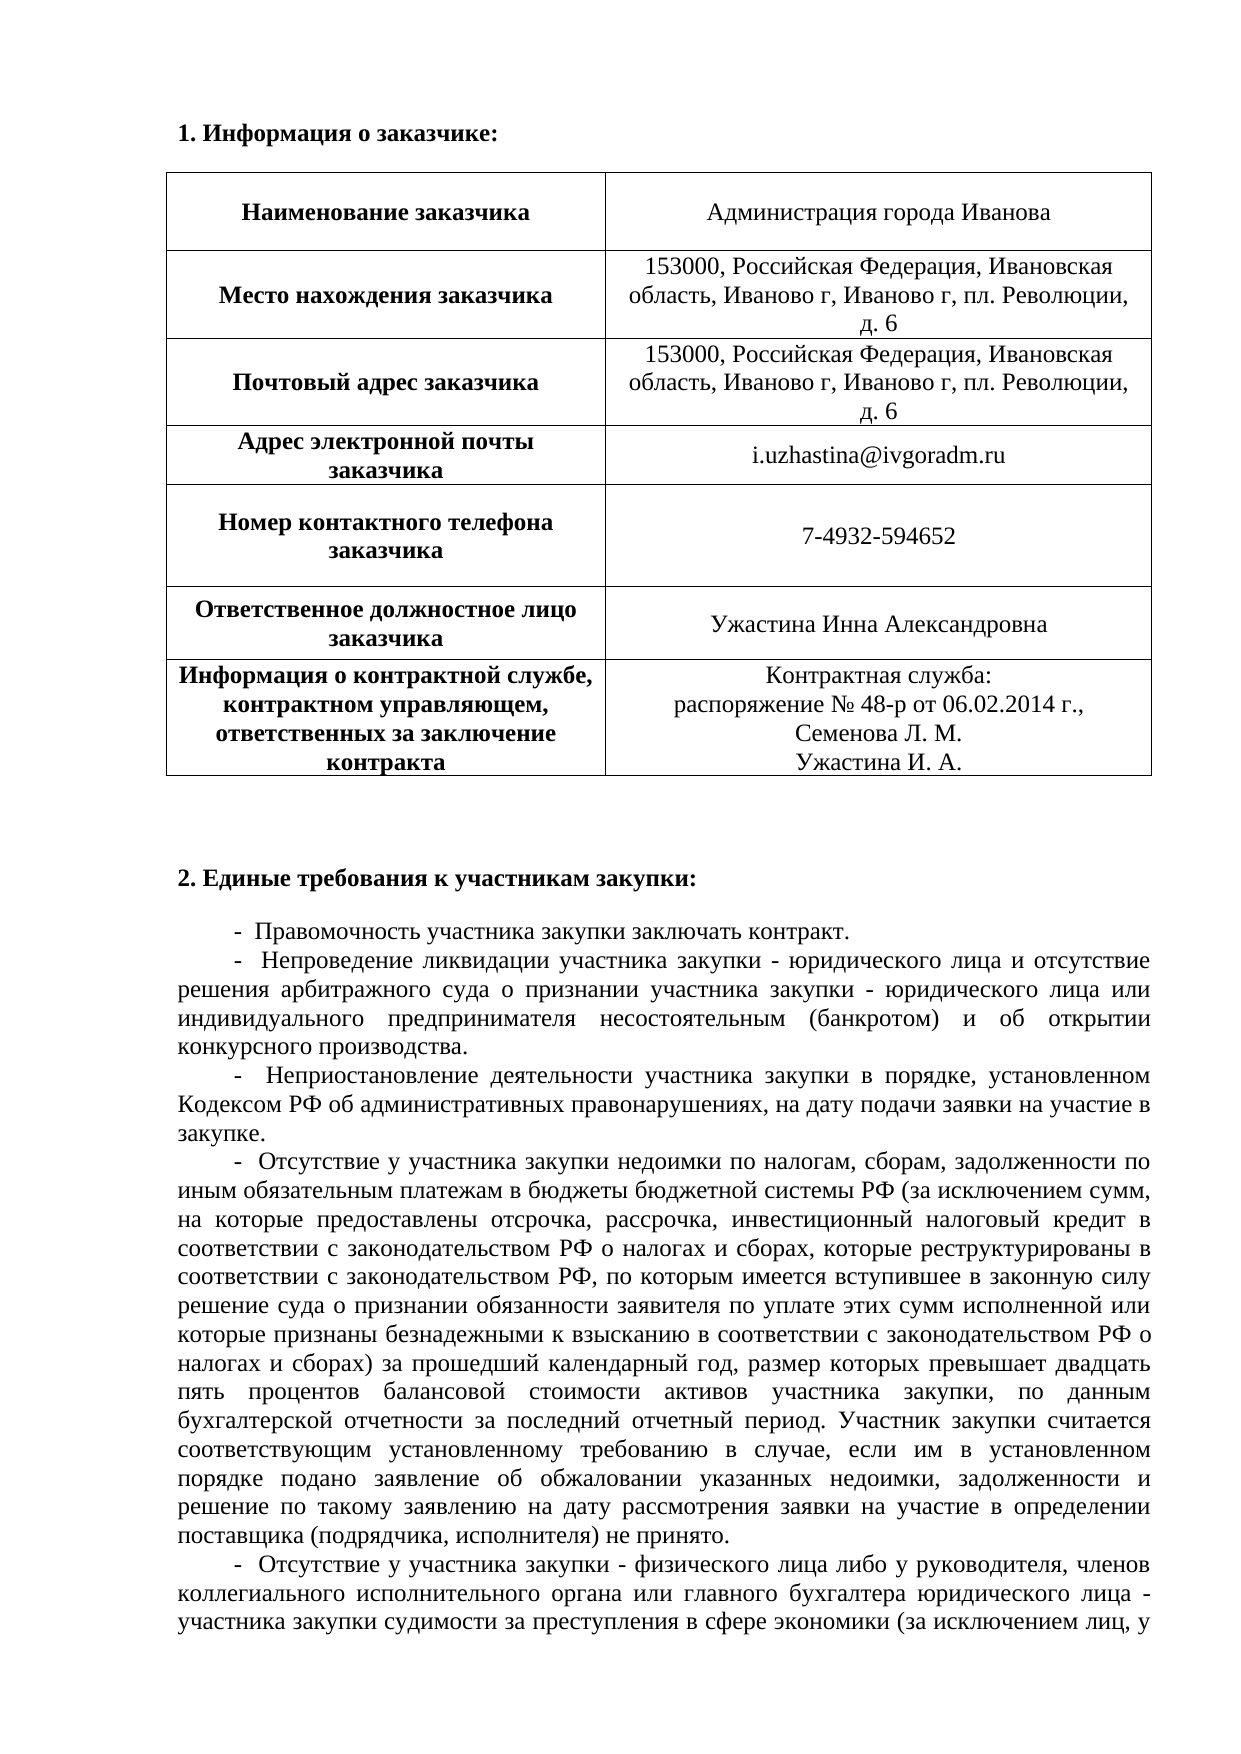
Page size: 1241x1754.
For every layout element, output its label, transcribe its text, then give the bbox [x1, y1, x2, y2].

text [177, 1549, 1152, 1635]
table_header Наименование заказчика [167, 173, 605, 250]
text - Отсутствие у участника закупки недоимки по налогам, сборам, задолженности по иным обязательным платежам в бюджеты бюджетной системы РФ (за исключением сумм, на которые предоставлены отсрочка, рассрочка, инвестиционный налоговый кредит в соответствии с законодательством РФ о налогах и сборах, которые реструктурированы в соответствии с законодательством РФ, по которым имеется вступившее в законную силу решение суда о признании обязанности заявителя по уплате этих сумм исполненной или которые признаны безнадежными к взысканию в соответствии с законодательством РФ о налогах и сборах) за прошедший календарный год, размер которых превышает двадцать пять процентов балансовой стоимости активов участника закупки, по данным бухгалтерской отчетности за последний отчетный период. Участник закупки считается соответствующим установленному требованию в случае, если им в установленном порядке подано заявление об обжаловании указанных недоимки, задолженности и решение по такому заявлению на дату рассмотрения заявки на участие в определении поставщика (подрядчика, исполнителя) не принято. [177, 1146, 1152, 1549]
table_cell i.uzhastina@ivgoradm.ru [606, 426, 1151, 483]
text - Неприостановление деятельности участника закупки в порядке, установленном Кодексом РФ об административных правонарушениях, на дату подачи заявки на участие в закупке. [177, 1060, 1152, 1146]
table_header Администрация города Иванова [606, 173, 1151, 250]
table_cell 153000, Российская Федерация, Ивановская область, Иваново г, Иваново г, пл. Революции, д. 6 [606, 339, 1151, 425]
table_cell 7-4932-594652 [606, 485, 1151, 586]
table_cell Информация о контрактной службе, контрактном управляющем, ответственных за заключение контракта [167, 660, 605, 775]
table_cell Место нахождения заказчика [167, 251, 605, 338]
table_cell Контрактная служба: распоряжение № 48-р от 06.02.2014 г., Семенова Л. М. Ужастина И. А. [606, 660, 1151, 775]
table_cell Номер контактного телефона заказчика [167, 485, 605, 586]
table_cell Ужастина Инна Александровна [606, 587, 1151, 659]
table_cell 153000, Российская Федерация, Ивановская область, Иваново г, Иваново г, пл. Революции, д. 6 [606, 251, 1151, 338]
text 2. Единые требования к участникам закупки: [177, 863, 1152, 891]
text - Правомочность участника закупки заключать контракт. [177, 916, 1152, 945]
table_cell Почтовый адрес заказчика [167, 339, 605, 425]
table_cell Ответственное должностное лицо заказчика [167, 587, 605, 659]
text 1. Информация о заказчике: [177, 118, 1152, 147]
text - Непроведение ликвидации участника закупки - юридического лица и отсутствие решения арбитражного суда о признании участника закупки - юридического лица или индивидуального предпринимателя несостоятельным (банкротом) и об открытии конкурсного производства. [177, 945, 1152, 1060]
table_cell Адрес электронной почты заказчика [167, 426, 605, 483]
